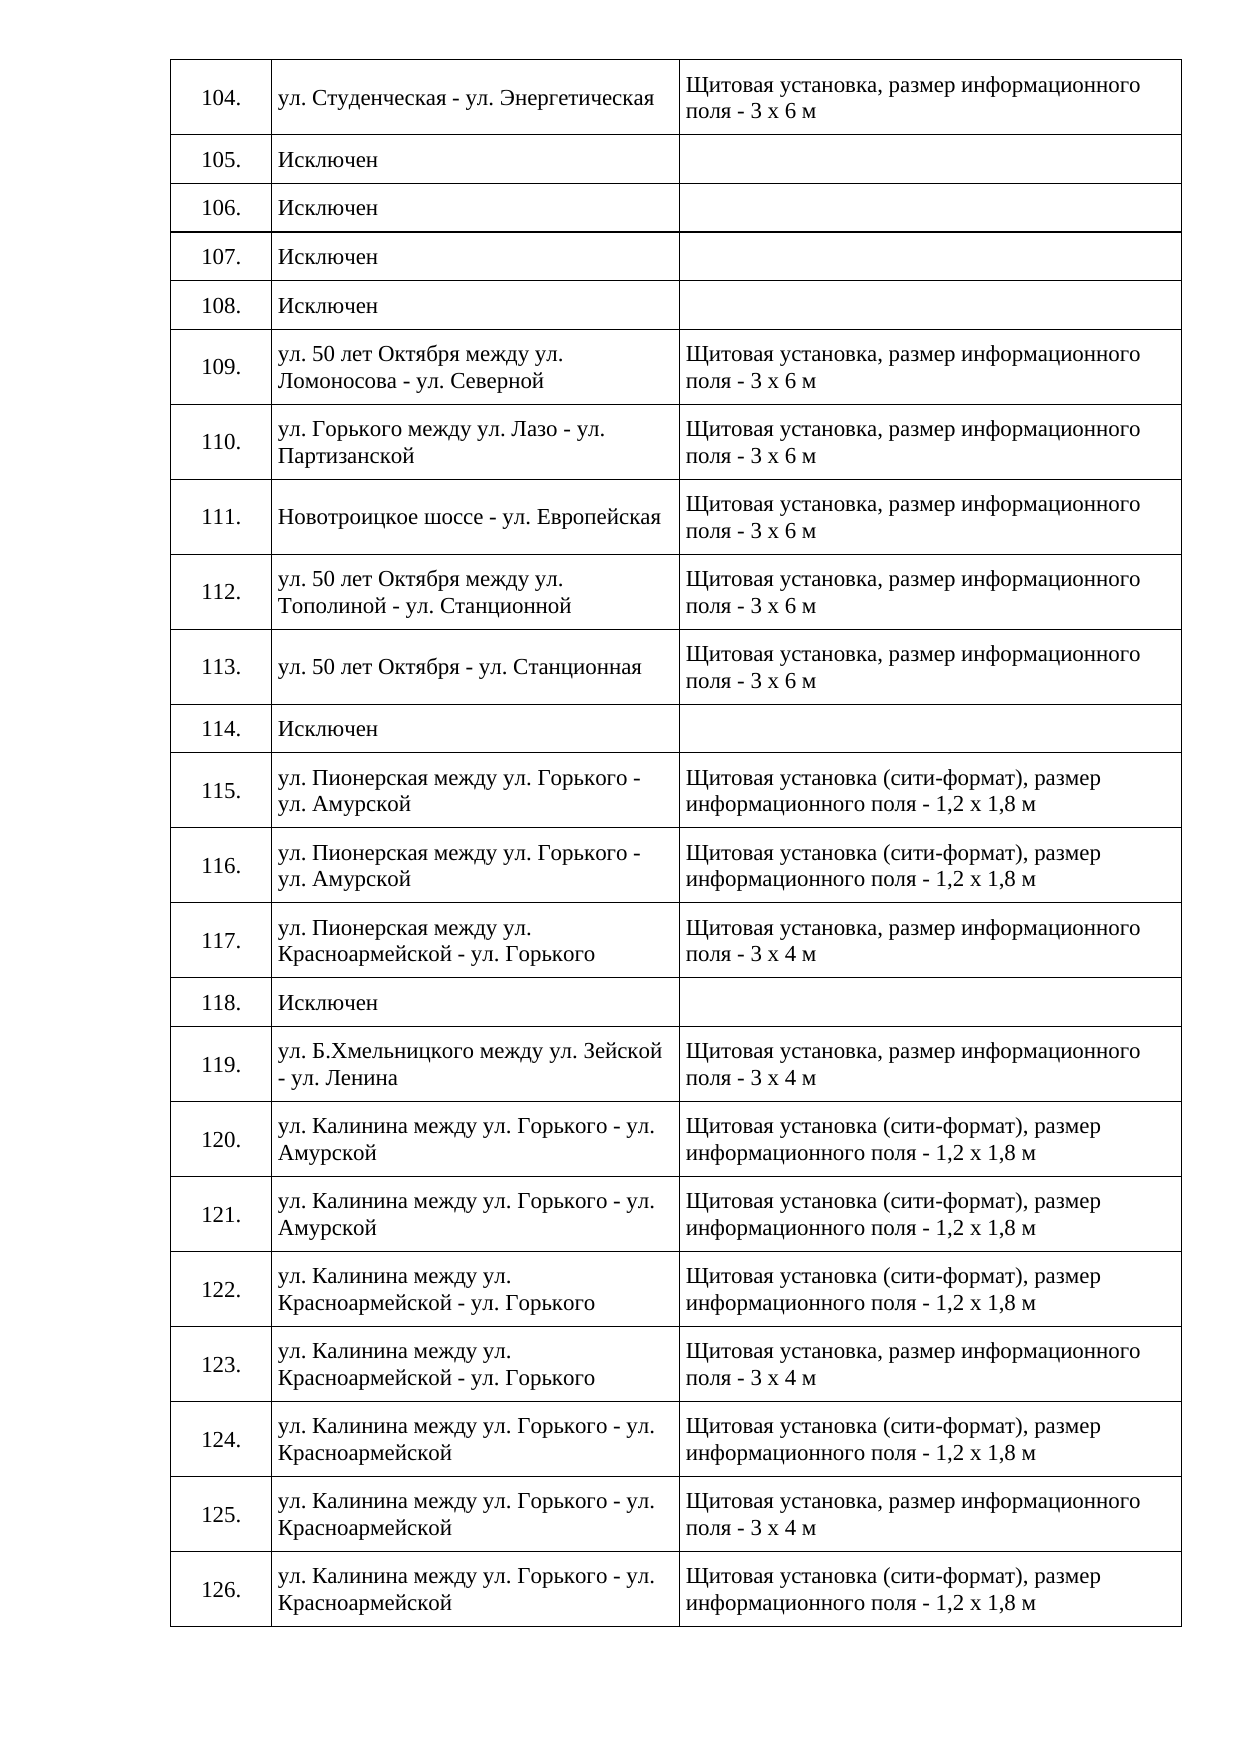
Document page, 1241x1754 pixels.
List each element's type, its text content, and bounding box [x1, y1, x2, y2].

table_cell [680, 1552, 1181, 1626]
table_cell 116. [171, 828, 271, 902]
table_cell Щитовая установка, размер информационного поля - 3 x 6 м [680, 60, 1181, 134]
table_cell ул. Горького между ул. Лазо - ул. Партизанской [272, 405, 679, 479]
table_cell Исключен [272, 705, 679, 752]
table_cell 117. [171, 903, 271, 977]
table_cell Щитовая установка, размер информационного поля - 3 x 4 м [680, 1027, 1181, 1101]
table_cell 107. [171, 233, 271, 280]
table_cell ул. 50 лет Октября между ул. Тополиной - ул. Станционной [272, 555, 679, 629]
table_cell ул. Б.Хмельницкого между ул. Зейской - ул. Ленина [272, 1027, 679, 1101]
table_cell 105. [171, 135, 271, 183]
table_cell 104. [171, 60, 271, 134]
table_cell [680, 135, 1181, 183]
table_cell [680, 233, 1181, 280]
table_cell 109. [171, 330, 271, 404]
table_cell 121. [171, 1177, 271, 1251]
table_cell 122. [171, 1252, 271, 1326]
table_cell ул. Пионерская между ул. Горького - ул. Амурской [272, 753, 679, 827]
table_cell Щитовая установка (сити-формат), размер информационного поля - 1,2 x 1,8 м [680, 1102, 1181, 1176]
table_cell Щитовая установка (сити-формат), размер информационного поля - 1,2 x 1,8 м [680, 1402, 1181, 1476]
table_cell 106. [171, 184, 271, 231]
table_cell Щитовая установка, размер информационного поля - 3 x 6 м [680, 330, 1181, 404]
table_cell 123. [171, 1327, 271, 1401]
table_cell 115. [171, 753, 271, 827]
table_cell Щитовая установка, размер информационного поля - 3 x 4 м [680, 903, 1181, 977]
table_cell 120. [171, 1102, 271, 1176]
table_cell ул. Калинина между ул. Горького - ул. Красноармейской [272, 1477, 679, 1551]
table_cell 124. [171, 1402, 271, 1476]
table_cell ул. 50 лет Октября между ул. Ломоносова - ул. Северной [272, 330, 679, 404]
table_cell 126. [171, 1552, 271, 1626]
table_cell ул. Калинина между ул. Горького - ул. Амурской [272, 1177, 679, 1251]
table_cell ул. Студенческая - ул. Энергетическая [272, 60, 679, 134]
table_cell ул. Калинина между ул. Горького - ул. Красноармейской [272, 1402, 679, 1476]
table_cell Щитовая установка, размер информационного поля - 3 x 6 м [680, 630, 1181, 704]
table_cell ул. Пионерская между ул. Красноармейской - ул. Горького [272, 903, 679, 977]
table_cell Новотроицкое шоссе - ул. Европейская [272, 480, 679, 554]
table_cell ул. Пионерская между ул. Горького - ул. Амурской [272, 828, 679, 902]
table_cell 108. [171, 281, 271, 329]
table_cell [680, 281, 1181, 329]
table_cell 111. [171, 480, 271, 554]
table_cell 114. [171, 705, 271, 752]
table_cell 112. [171, 555, 271, 629]
table_cell ул. Калинина между ул. Горького - ул. Красноармейской [272, 1552, 679, 1626]
table_cell Исключен [272, 233, 679, 280]
table_cell Исключен [272, 135, 679, 183]
table_cell [680, 184, 1181, 231]
table_cell Щитовая установка, размер информационного поля - 3 x 6 м [680, 480, 1181, 554]
table_cell Исключен [272, 184, 679, 231]
table_cell Щитовая установка, размер информационного поля - 3 x 6 м [680, 405, 1181, 479]
table_cell Щитовая установка (сити-формат), размер информационного поля - 1,2 x 1,8 м [680, 828, 1181, 902]
table_cell Исключен [272, 978, 679, 1026]
table_cell 118. [171, 978, 271, 1026]
table_cell Щитовая установка (сити-формат), размер информационного поля - 1,2 x 1,8 м [680, 1252, 1181, 1326]
table_cell 113. [171, 630, 271, 704]
table_cell Щитовая установка (сити-формат), размер информационного поля - 1,2 x 1,8 м [680, 753, 1181, 827]
table_cell ул. Калинина между ул. Красноармейской - ул. Горького [272, 1327, 679, 1401]
table_cell 125. [171, 1477, 271, 1551]
table_cell 119. [171, 1027, 271, 1101]
table_cell ул. 50 лет Октября - ул. Станционная [272, 630, 679, 704]
table_cell Щитовая установка, размер информационного поля - 3 x 4 м [680, 1477, 1181, 1551]
table_cell Щитовая установка, размер информационного поля - 3 x 4 м [680, 1327, 1181, 1401]
table_cell Щитовая установка, размер информационного поля - 3 x 6 м [680, 555, 1181, 629]
table_cell Щитовая установка (сити-формат), размер информационного поля - 1,2 x 1,8 м [680, 1177, 1181, 1251]
table_cell 110. [171, 405, 271, 479]
table_cell ул. Калинина между ул. Красноармейской - ул. Горького [272, 1252, 679, 1326]
table_cell [680, 705, 1181, 752]
table_cell ул. Калинина между ул. Горького - ул. Амурской [272, 1102, 679, 1176]
table_cell [680, 978, 1181, 1026]
table_cell Исключен [272, 281, 679, 329]
